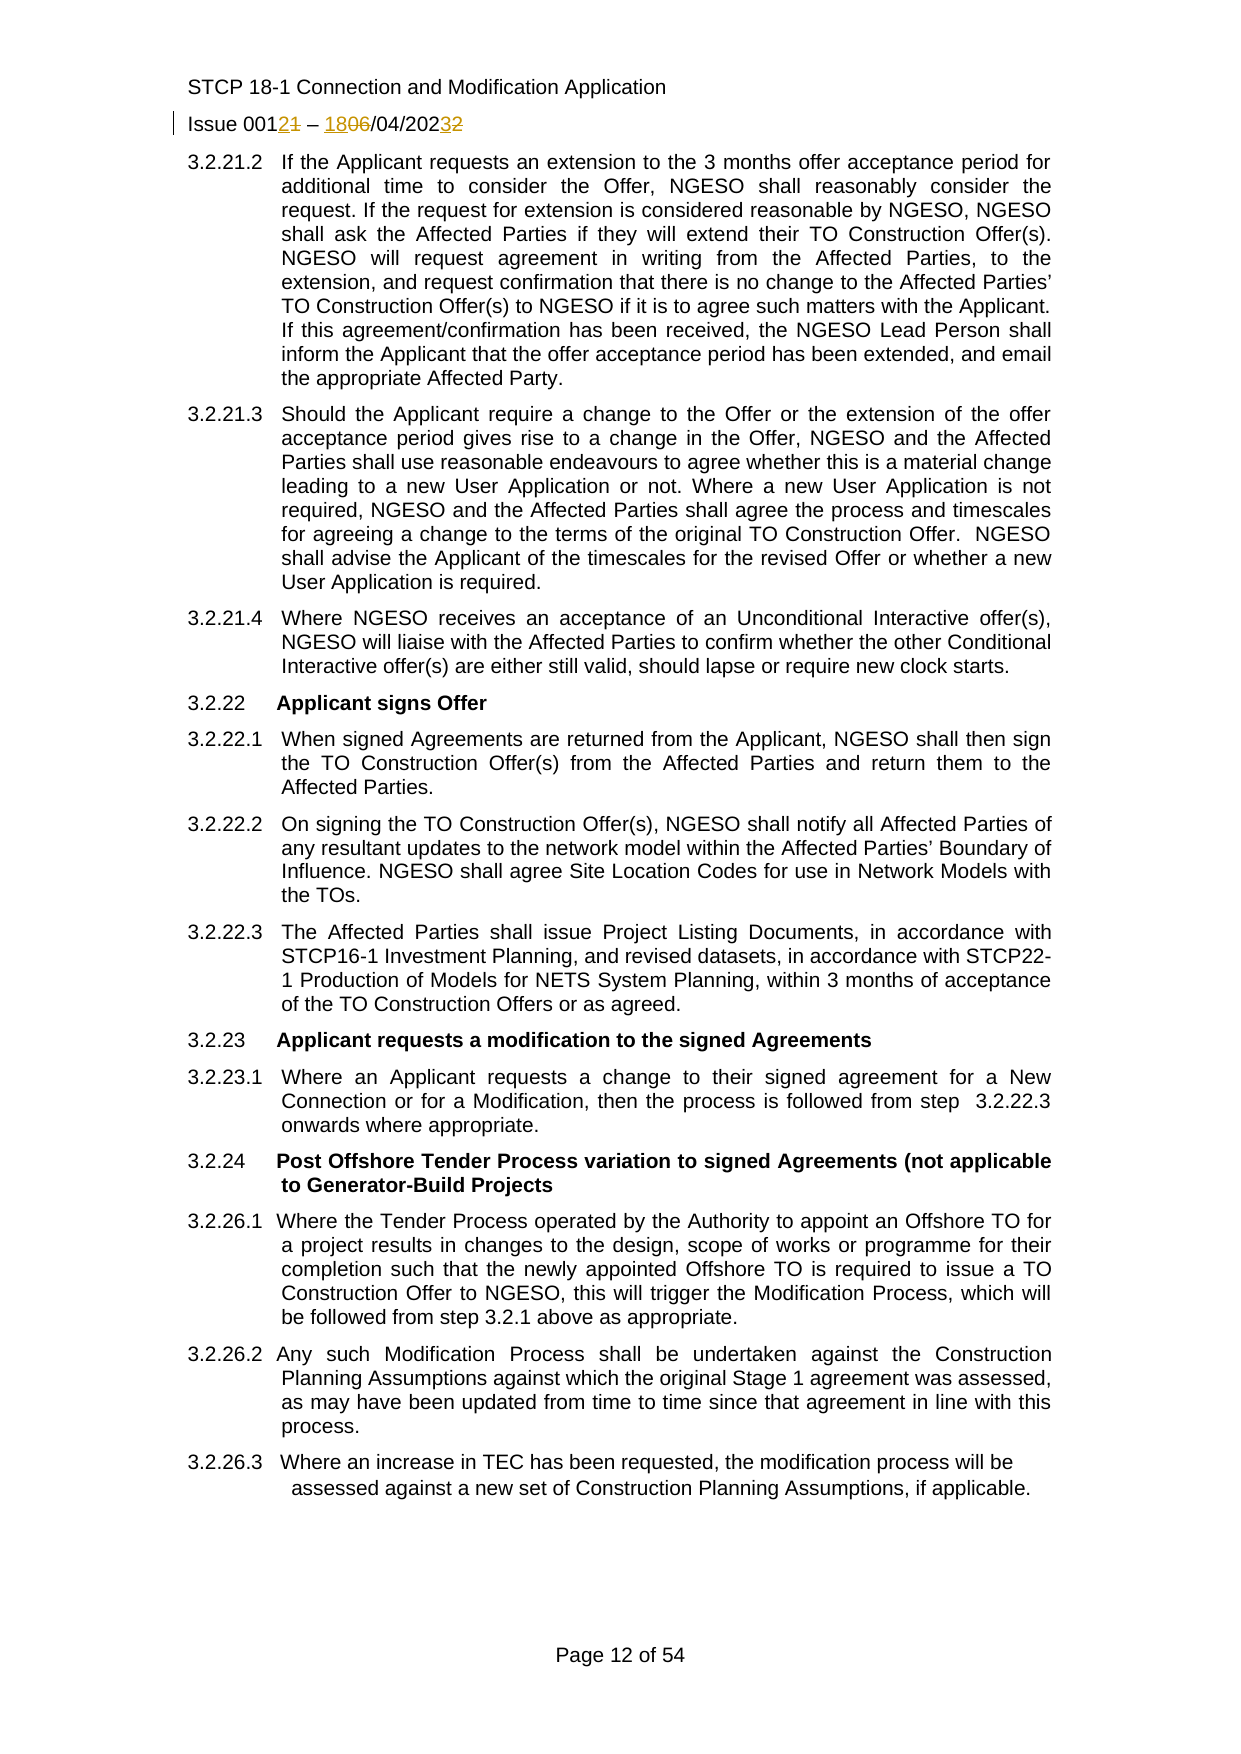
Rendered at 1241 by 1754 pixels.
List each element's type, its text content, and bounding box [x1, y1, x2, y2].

text 3.2.26.3 Where an increase in TEC has been requested, the modification process will be assessed against a new set of Construction Planning Assumptions, if applicable. [187, 1450, 1053, 1500]
subtitle Where an Applicant requests a change to their signed agreement for a New Connection or for a Modification, then the process is followed from step 3.2.22.3 onwards where appropriate. [187, 1064, 1053, 1136]
subtitle 3.2.26.1 Where the Tender Process operated by the Authority to appoint an Offshore TO for a project results in changes to the design, scope of works or programme for their completion such that the newly appointed Offshore TO is required to issue a TO Construction Offer to NGESO, this will trigger the Modification Process, which will be followed from step 3.2.1 above as appropriate. [187, 1209, 1053, 1329]
subtitle When signed Agreements are returned from the Applicant, NGESO shall then sign the TO Construction Offer(s) from the Affected Parties and return them to the Affected Parties. [187, 727, 1053, 799]
subtitle 3.2.26.2 Any such Modification Process shall be undertaken against the Construction Planning Assumptions against which the original Stage 1 agreement was assessed, as may have been updated from time to time since that agreement in line with this process. [187, 1342, 1053, 1437]
subtitle Post Offshore Tender Process variation to signed Agreements (not applicable to Generator-Build Projects [187, 1149, 1053, 1197]
subtitle Where NGESO receives an acceptance of an Unconditional Interactive offer(s), NGESO will liaise with the Affected Parties to confirm whether the other Conditional Interactive offer(s) are either still valid, should lapse or require new clock starts. [187, 606, 1053, 678]
subtitle Should the Applicant require a change to the Offer or the extension of the offer acceptance period gives rise to a change in the Offer, NGESO and the Affected Parties shall use reasonable endeavours to agree whether this is a material change leading to a new User Application or not. Where a new User Application is not required, NGESO and the Affected Parties shall agree the process and timescales for agreeing a change to the terms of the original TO Construction Offer. NGESO shall advise the Applicant of the timescales for the revised Offer or whether a new User Application is required. [187, 402, 1053, 594]
subtitle On signing the TO Construction Offer(s), NGESO shall notify all Affected Parties of any resultant updates to the network model within the Affected Parties’ Boundary of Influence. NGESO shall agree Site Location Codes for use in Network Models with the TOs. [187, 811, 1053, 907]
subtitle Applicant requests a modification to the signed Agreements [187, 1028, 1053, 1052]
subtitle Applicant signs Offer [187, 691, 1053, 714]
subtitle The Affected Parties shall issue Project Listing Documents, in accordance with STCP16-1 Investment Planning, and revised datasets, in accordance with STCP22-1 Production of Models for NETS System Planning, within 3 months of acceptance of the TO Construction Offers or as agreed. [187, 920, 1053, 1016]
subtitle If the Applicant requests an extension to the 3 months offer acceptance period for additional time to consider the Offer, NGESO shall reasonably consider the request. If the request for extension is considered reasonable by NGESO, NGESO shall ask the Affected Parties if they will extend their TO Construction Offer(s). NGESO will request agreement in writing from the Affected Parties, to the extension, and request confirmation that there is no change to the Affected Parties’ TO Construction Offer(s) to NGESO if it is to agree such matters with the Applicant. If this agreement/confirmation has been received, the NGESO Lead Person shall inform the Applicant that the offer acceptance period has been extended, and email the appropriate Affected Party. [187, 150, 1053, 389]
